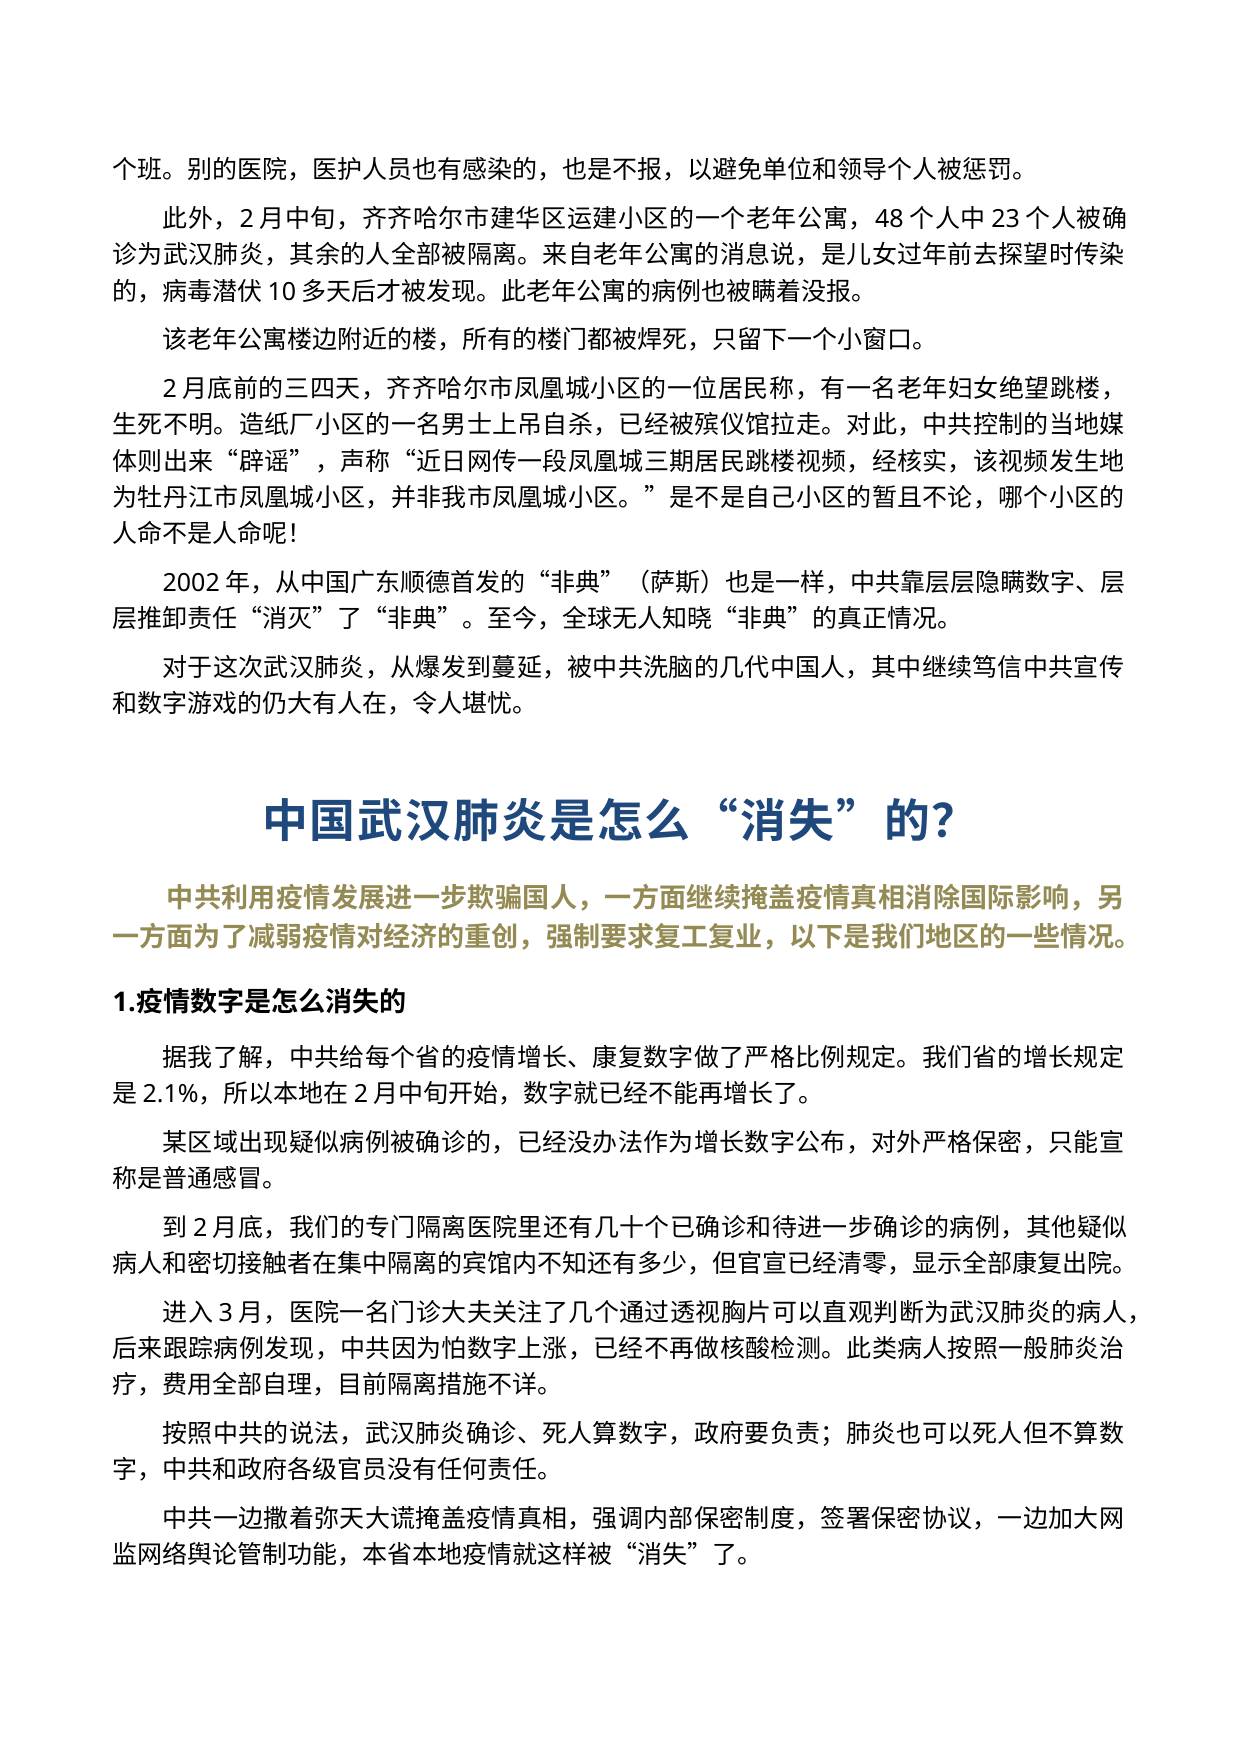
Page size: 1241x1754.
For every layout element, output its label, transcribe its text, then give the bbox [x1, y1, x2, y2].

text 2月底前的三四天，齐齐哈尔市凤凰城小区的一位居民称，有一名老年妇女绝望跳楼，生死不明。造纸厂小区的一名男士上吊自杀，已经被殡仪馆拉走。对此，中共控制的当地媒体则出来“辟谣”，声称“近日网传一段凤凰城三期居民跳楼视频，经核实，该视频发生地为牡丹江市凤凰城小区，并非我市凤凰城小区。”是不是自己小区的暂且不论，哪个小区的人命不是人命呢！ [112, 369, 1128, 550]
text 此外，2月中旬，齐齐哈尔市建华区运建小区的一个老年公寓，48个人中23个人被确诊为武汉肺炎，其余的人全部被隔离。来自老年公寓的消息说，是儿女过年前去探望时传染的，病毒潜伏10多天后才被发现。此老年公寓的病例也被瞒着没报。 [112, 199, 1128, 307]
text 该老年公寓楼边附近的楼，所有的楼门都被焊死，只留下一个小窗口。 [112, 320, 1128, 356]
text 2002年，从中国广东顺德首发的“非典”（萨斯）也是一样，中共靠层层隐瞒数字、层层推卸责任“消灭”了“非典”。至今，全球无人知晓“非典”的真正情况。 [112, 562, 1128, 635]
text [112, 150, 1128, 186]
text 某区域出现疑似病例被确诊的，已经没办法作为增长数字公布，对外严格保密，只能宣称是普通感冒。 [112, 1122, 1128, 1195]
text 进入3月，医院一名门诊大夫关注了几个通过透视胸片可以直观判断为武汉肺炎的病人，后来跟踪病例发现，中共因为怕数字上涨，已经不再做核酸检测。此类病人按照一般肺炎治疗，费用全部自理，目前隔离措施不详。 [112, 1292, 1128, 1401]
text 按照中共的说法，武汉肺炎确诊、死人算数字，政府要负责；肺炎也可以死人但不算数字，中共和政府各级官员没有任何责任。 [112, 1413, 1128, 1486]
text 据我了解，中共给每个省的疫情增长、康复数字做了严格比例规定。我们省的增长规定是2.1%，所以本地在2月中旬开始，数字就已经不能再增长了。 [112, 1037, 1128, 1110]
text 对于这次武汉肺炎，从爆发到蔓延，被中共洗脑的几代中国人，其中继续笃信中共宣传和数字游戏的仍大有人在，令人堪忧。 [112, 647, 1128, 720]
text 到2月底，我们的专门隔离医院里还有几十个已确诊和待进一步确诊的病例，其他疑似病人和密切接触者在集中隔离的宾馆内不知还有多少，但官宣已经清零，显示全部康复出院。 [112, 1207, 1128, 1280]
text 中共一边撒着弥天大谎掩盖疫情真相，强调内部保密制度，签署保密协议，一边加大网监网络舆论管制功能，本省本地疫情就这样被“消失”了。 [112, 1498, 1128, 1571]
text 中国武汉肺炎是怎么“消失”的？ [112, 785, 1128, 851]
text 1.疫情数字是怎么消失的 [112, 979, 1128, 1019]
text 中共利用疫情发展进一步欺骗国人，一方面继续掩盖疫情真相消除国际影响，另一方面为了减弱疫情对经济的重创，强制要求复工复业，以下是我们地区的一些情况。 [112, 876, 1128, 954]
